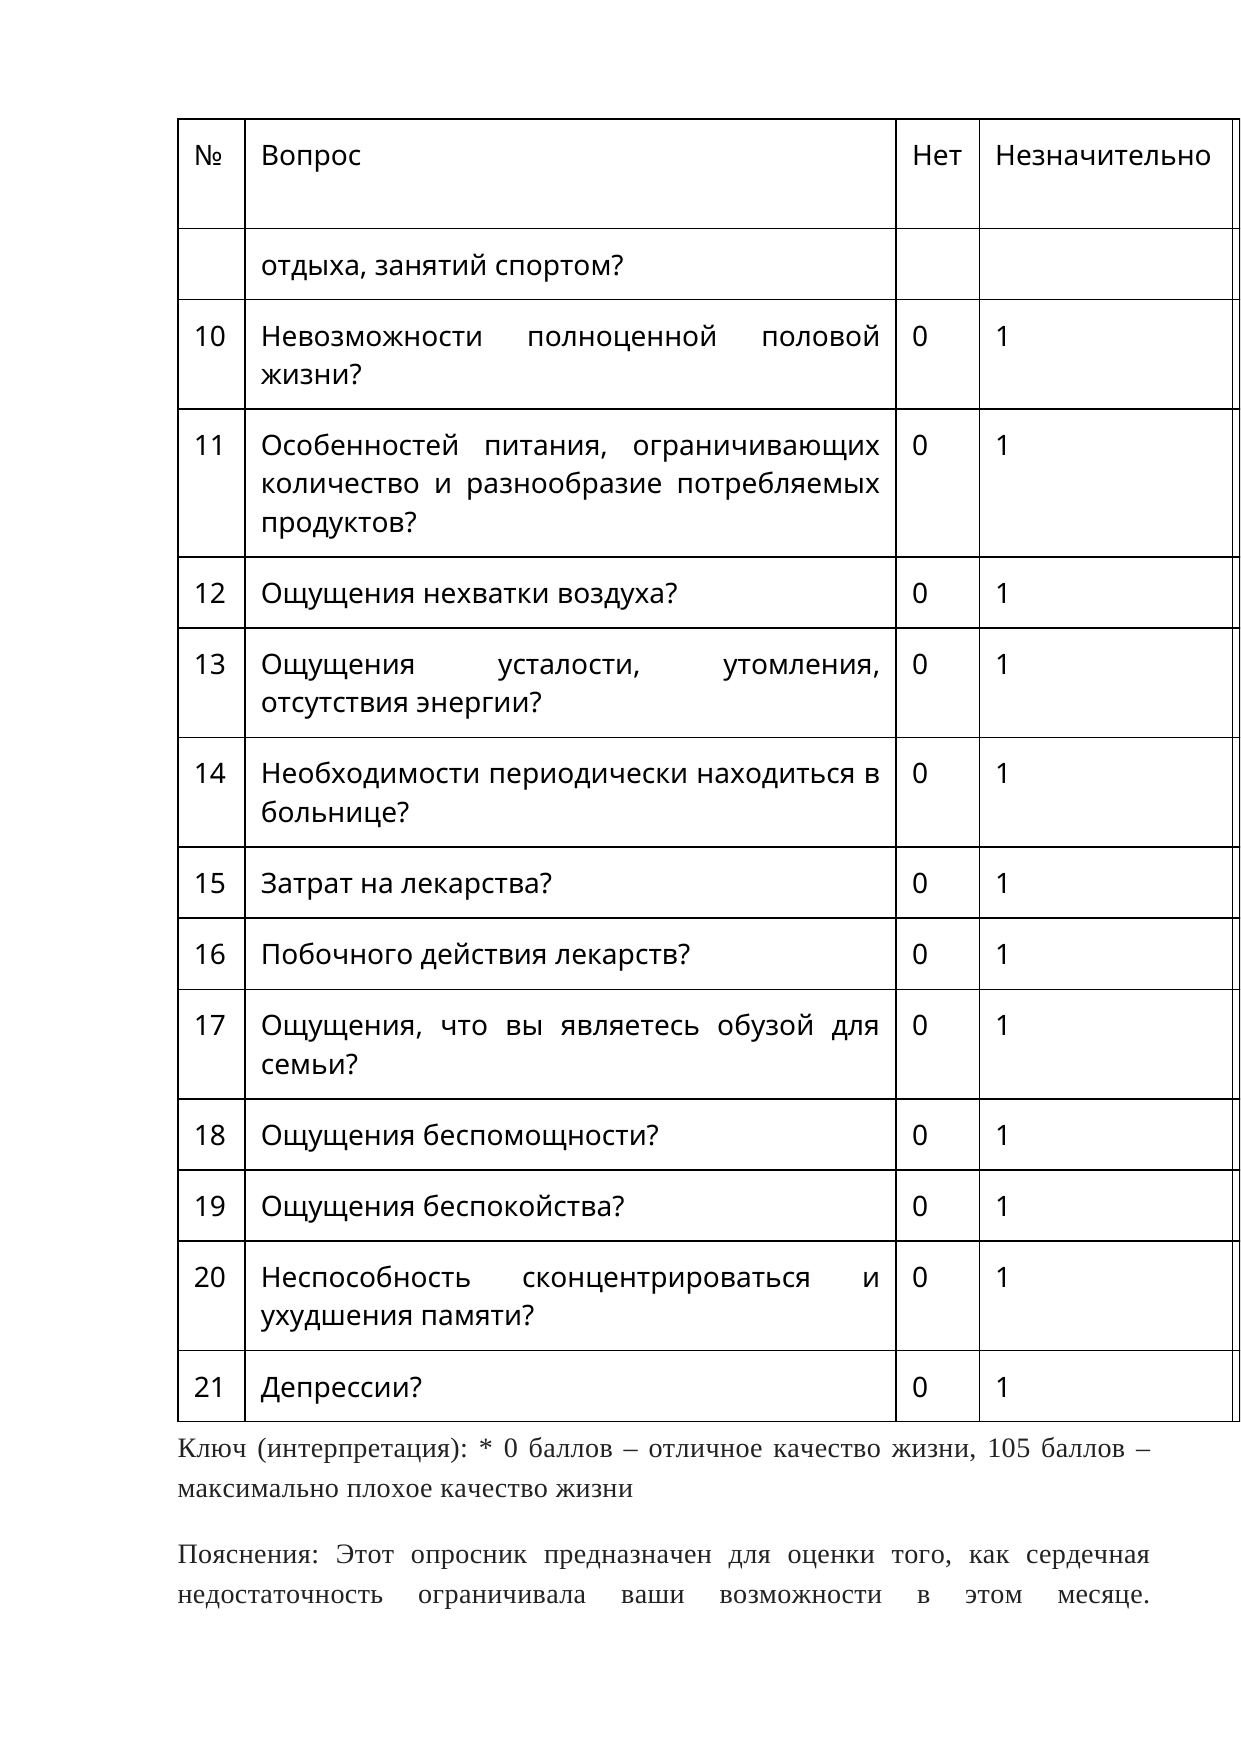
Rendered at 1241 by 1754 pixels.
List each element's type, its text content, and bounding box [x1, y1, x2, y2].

table_cell 1 [980, 1351, 1232, 1421]
table_cell Ощущения нехватки воздуха? [246, 558, 895, 627]
table_header Незначительно [980, 120, 1232, 228]
table_cell Ощущения усталости, утомления, отсутствия энергии? [246, 629, 895, 737]
table_header [1233, 120, 1239, 228]
table_cell 0 [897, 738, 979, 846]
table_cell 1 [980, 629, 1232, 737]
table_cell 1 [980, 229, 1232, 299]
table_cell 11 [179, 410, 244, 556]
table_cell 0 [897, 990, 979, 1098]
table_header Нет [897, 120, 979, 228]
table_cell 20 [179, 1242, 244, 1350]
table_cell 1 [980, 410, 1232, 556]
table_cell 1 [980, 1171, 1232, 1240]
table_cell Неспособность сконцентрироваться и ухудшения памяти? [246, 1242, 895, 1350]
table_cell 0 [897, 1171, 979, 1240]
table_cell 9 [179, 229, 244, 299]
table_cell Невозможности полноценной половой жизни? [246, 300, 895, 408]
table_cell 19 [179, 1171, 244, 1240]
table_cell Ощущения, что вы являетесь обузой для семьи? [246, 990, 895, 1098]
table_cell 1 [980, 738, 1232, 846]
table_cell 0 [897, 300, 979, 408]
table_cell 0 [897, 848, 979, 917]
text Ключ (интерпретация): * 0 баллов – отличное качество жизни, 105 баллов – максимально плохое качество жизни [177, 1422, 1152, 1504]
table_cell 0 [897, 410, 979, 556]
table_cell Побочного действия лекарств? [246, 919, 895, 988]
table_cell 0 [897, 629, 979, 737]
table_cell 1 [980, 1100, 1232, 1169]
table_cell Депрессии? [246, 1351, 895, 1421]
table_cell Ощущения беспокойства? [246, 1171, 895, 1240]
table_cell 0 [897, 1351, 979, 1421]
table_cell 1 [980, 558, 1232, 627]
table_cell 1 [980, 848, 1232, 917]
table_cell 12 [179, 558, 244, 627]
table_cell 21 [179, 1351, 244, 1421]
table_cell 0 [897, 1242, 979, 1350]
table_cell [246, 229, 895, 299]
table_cell 0 [897, 919, 979, 988]
table_cell 16 [179, 919, 244, 988]
table_cell 1 [980, 1242, 1232, 1350]
table_cell 10 [179, 300, 244, 408]
table_cell 15 [179, 848, 244, 917]
table_cell Особенностей питания, ограничивающих количество и разнообразие потребляемых продуктов? [246, 410, 895, 556]
table_cell Затрат на лекарства? [246, 848, 895, 917]
table_cell 13 [179, 629, 244, 737]
table_cell 1 [980, 300, 1232, 408]
table_header № [179, 120, 244, 228]
table_cell 14 [179, 738, 244, 846]
table_cell Необходимости периодически находиться в больнице? [246, 738, 895, 846]
table_cell 17 [179, 990, 244, 1098]
table_header Вопрос [246, 120, 895, 228]
table_cell 0 [897, 558, 979, 627]
table_cell 1 [980, 990, 1232, 1098]
table_cell 1 [980, 919, 1232, 988]
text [177, 1529, 1152, 1610]
table_cell 0 [897, 1100, 979, 1169]
table_cell 0 [897, 229, 979, 299]
table_cell 18 [179, 1100, 244, 1169]
table_cell Ощущения беспомощности? [246, 1100, 895, 1169]
